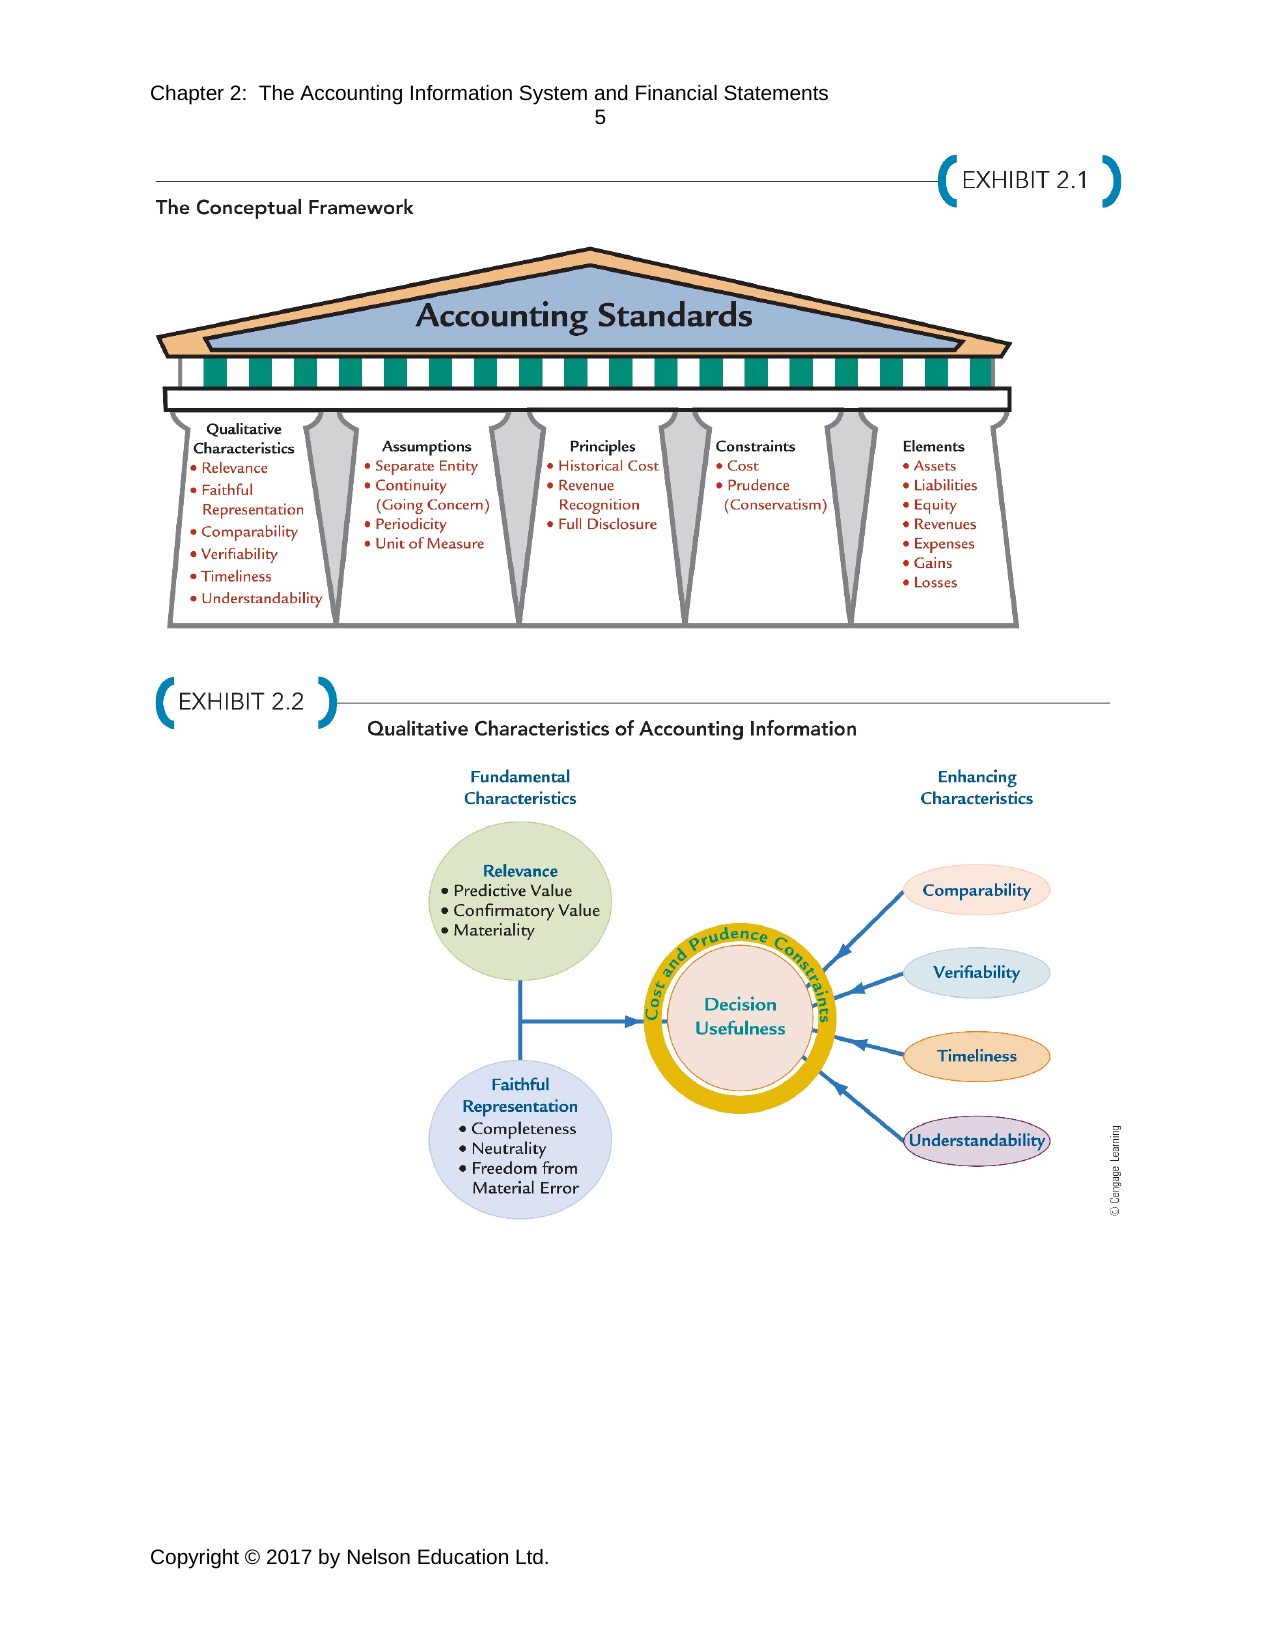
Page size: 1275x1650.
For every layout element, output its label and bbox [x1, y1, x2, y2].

picture [150, 150, 1125, 633]
picture [150, 671, 1125, 1224]
